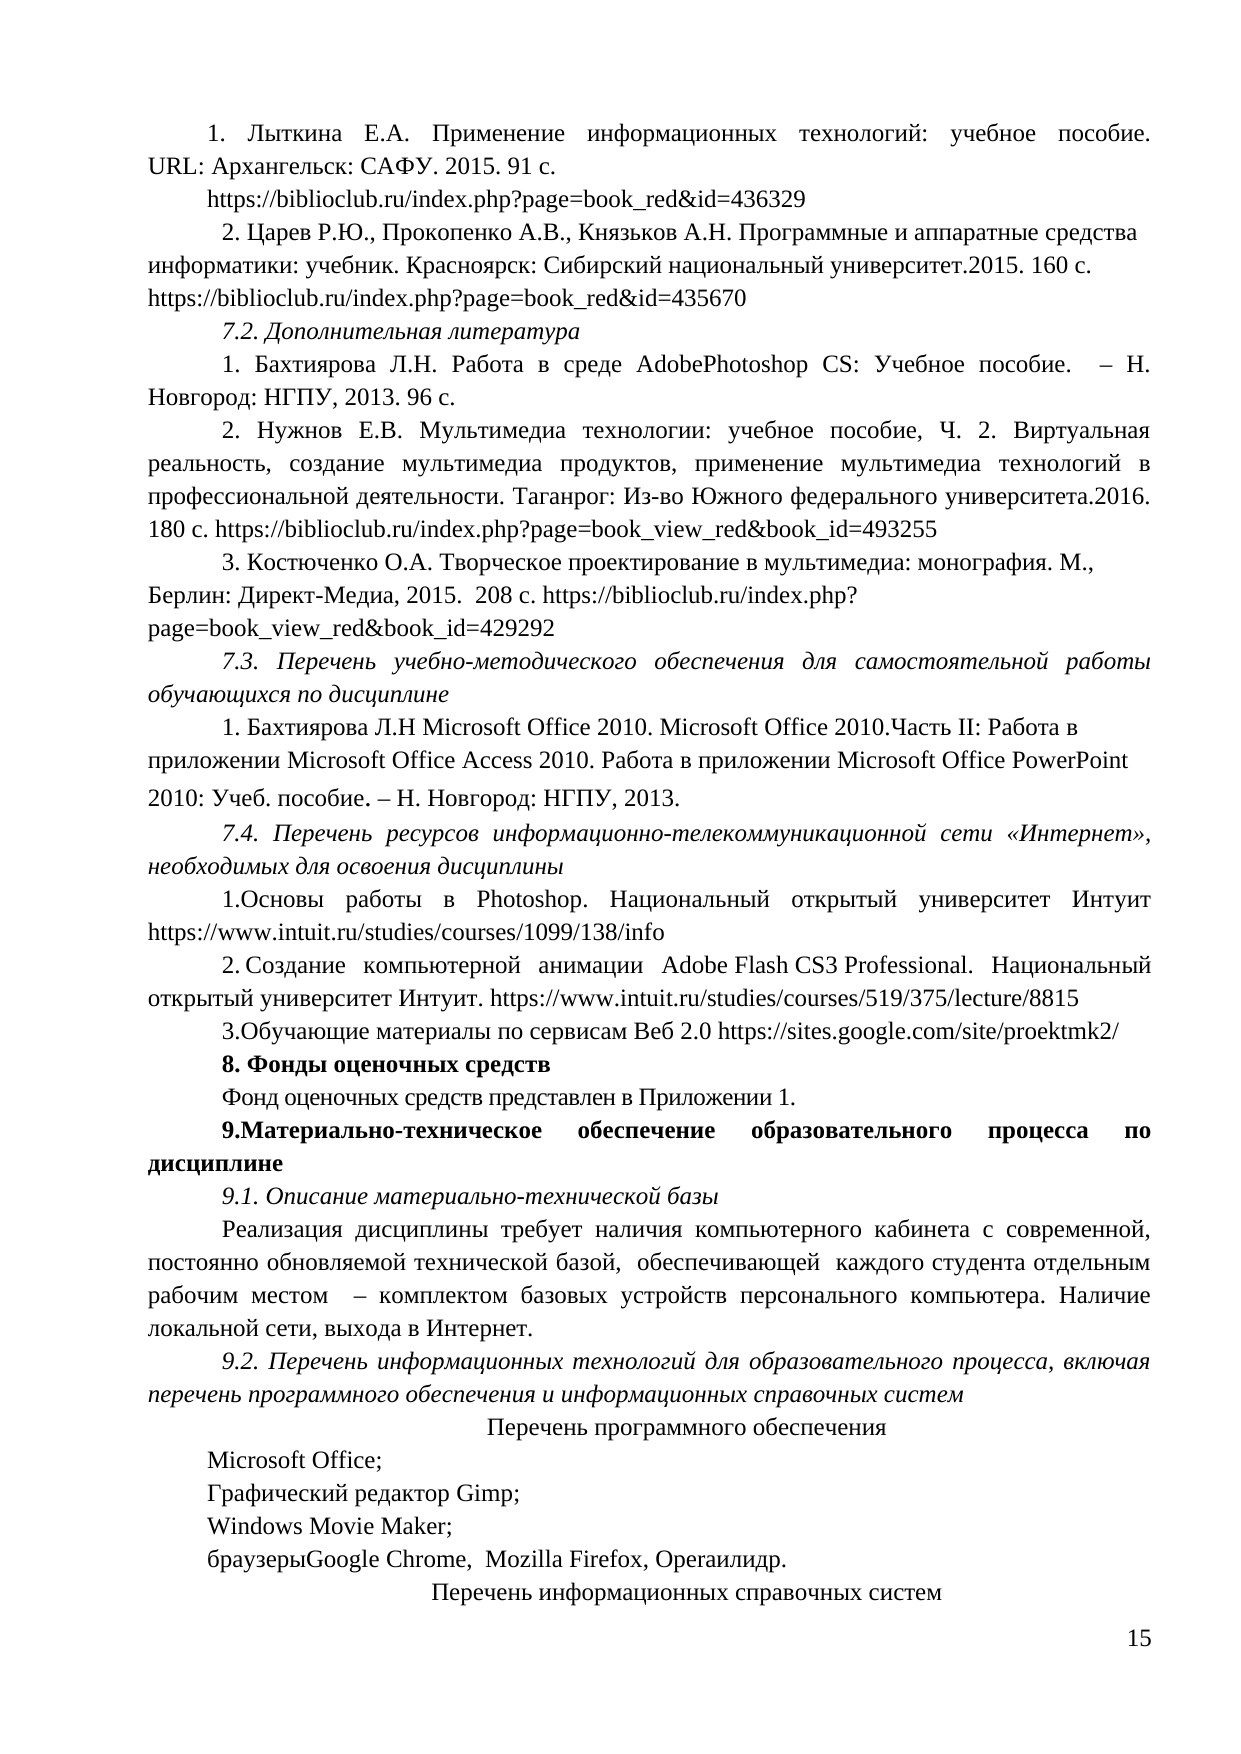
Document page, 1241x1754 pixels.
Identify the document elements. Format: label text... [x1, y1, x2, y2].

text 1.Основы работы в Photoshop. Национальный открытый университет Интуит https://www.intuit.ru/studies/courses/1099/138/info [148, 884, 1152, 946]
text Фонд оценочных средств представлен в Приложении 1. [148, 1082, 1152, 1111]
text https://biblioclub.ru/index.php?page=book_red&id=436329 [148, 184, 1152, 213]
text 3.Обучающие материалы по сервисам Веб 2.0 https://sites.google.com/site/proektmk2/ [148, 1016, 1152, 1045]
text 9.1. Описание материально-технической базы [148, 1181, 1152, 1210]
text 2. Создание компьютерной анимации Adobe Flash CS3 Professional. Национальный открытый университет Интуит. https://www.intuit.ru/studies/courses/519/375/lecture/8815 [148, 950, 1152, 1012]
text 7.3. Перечень учебно-методического обеспечения для самостоятельной работы обучающихся по дисциплине [148, 646, 1152, 708]
text браузерыGoogle Chrome, Mozilla Firefox, Operaилидр. [207, 1544, 1152, 1573]
text 1. Лыткина Е.А. Применение информационных технологий: учебное пособие. URL: Архангельск: САФУ. 2015. 91 с. [148, 118, 1152, 180]
text 2. Нужнов Е.В. Мультимедиа технологии: учебное пособие, Ч. 2. Виртуальная реальность, создание мультимедиа продуктов, применение мультимедиа технологий в профессиональной деятельности. Таганрог: Из-во Южного федерального университета.2016. 180 с. https://biblioclub.ru/index.php?page=book_view_red&book_id=493255 [148, 415, 1152, 543]
text 7.4. Перечень ресурсов информационно-телекоммуникационной сети «Интернет», необходимых для освоения дисциплины [148, 818, 1152, 879]
text Реализация дисциплины требует наличия компьютерного кабинета с современной, постоянно обновляемой технической базой, обеспечивающей каждого студента отдельным рабочим местом – комплектом базовых устройств персонального компьютера. Наличие локальной сети, выхода в Интернет. [148, 1214, 1152, 1342]
text 2. Царев Р.Ю., Прокопенко А.В., Князьков А.Н. Программные и аппаратные средства информатики: учебник. Красноярск: Сибирский национальный университет.2015. 160 с. [148, 217, 1152, 279]
text https://biblioclub.ru/index.php?page=book_red&id=435670 [148, 283, 1152, 312]
text Перечень информационных справочных систем [148, 1577, 1152, 1606]
text Перечень программного обеспечения [148, 1412, 1152, 1441]
text Графический редактор Gimp; [207, 1478, 1152, 1507]
text 1. Бахтиярова Л.Н. Работа в среде AdobePhotoshop CS: Учебное пособие. – Н. Новгород: НГПУ, 2013. 96 с. [148, 349, 1152, 411]
text 9.2. Перечень информационных технологий для образовательного процесса, включая перечень программного обеспечения и информационных справочных систем [148, 1346, 1152, 1408]
text 3. Костюченко О.А. Творческое проектирование в мультимедиа: монография. М., Берлин: Директ-Медиа, 2015. 208 с. https://biblioclub.ru/index.php?page=book_view_red&book_id=429292 [148, 547, 1152, 642]
text 8. Фонды оценочных средств [148, 1049, 1152, 1078]
text Windows Movie Maker; [207, 1511, 1152, 1540]
text Microsoft Office; [207, 1445, 1152, 1474]
text 7.2. Дополнительная литература [148, 316, 1152, 345]
subtitle 1. Бахтиярова Л.Н Microsoft Office 2010. Microsoft Office 2010.Часть II: Работа в приложении Microsoft Office Access 2010. Работа в приложении Microsoft Office PowerPoint 2010: Учеб. пособие. – Н. Новгород: НГПУ, 2013. [148, 712, 1152, 813]
text 9.Материально-техническое обеспечение образовательного процесса по дисциплине [148, 1115, 1152, 1177]
